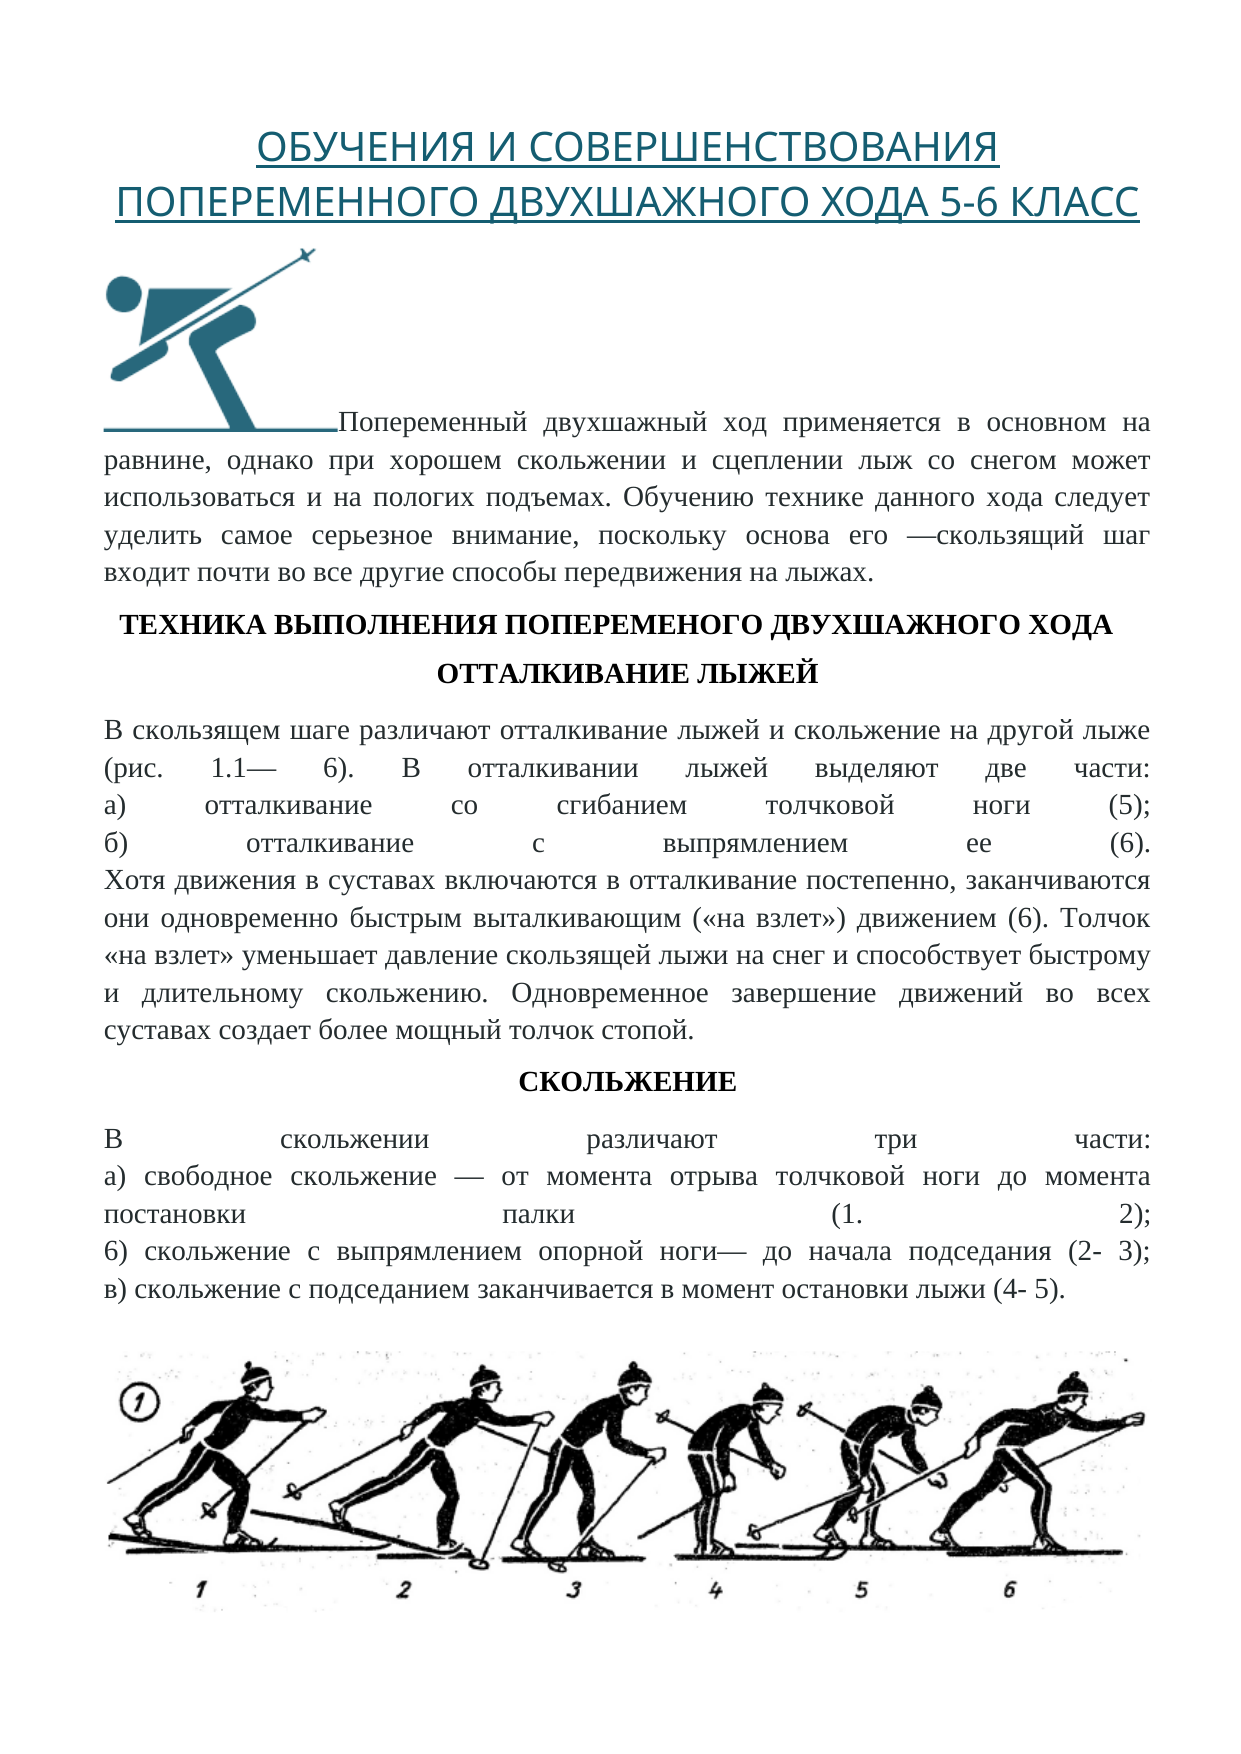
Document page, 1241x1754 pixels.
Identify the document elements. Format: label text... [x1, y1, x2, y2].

text ТЕХНИКА ВЫПОЛНЕНИЯ ПОПЕРЕМЕНОГО ДВУХШАЖНОГО ХОДА [119, 607, 1136, 640]
picture [103, 247, 338, 432]
picture [103, 1323, 1152, 1625]
text ОБУЧЕНИЯ И СОВЕРШЕНСТВОВАНИЯ ПОПЕРЕМЕННОГО ДВУХШАЖНОГО ХОДА 5-6 КЛАСС [103, 118, 1152, 229]
text В скользящем шаге различают отталкивание лыжей и скольжение на другой лыже (рис. 1.1— 6). В отталкивании лыжей выделяют две части: а) отталкивание со сгибанием толчковой ноги (5); б) отталкивание с выпрямлением ее (6). Хотя движения в суставах включаются в отталкивание постепенно, заканчиваются они одновременно быстрым выталкивающим («на взлет») движением (6). Толчок «на взлет» уменьшает давление скользящей лыжи на снег и способствует быстрому и длительному скольжению. Одновременное завершение движений во всех суставах создает более мощный толчок стопой. [103, 708, 1152, 1046]
text В скольжении различают три части: а) свободное скольжение — от момента отрыва толчковой ноги до момента постановки палки (1. 2); 6) скольжение с выпрямлением опорной ноги— до начала подседания (2- 3); в) скольжение с подседанием заканчивается в момент остановки лыжи (4- 5). [103, 1117, 1152, 1304]
text ОТТАЛКИВАНИЕ ЛЫЖЕЙ [119, 656, 1136, 689]
text Попеременный двухшажный ход применяется в основном на равнине, однако при хорошем скольжении и сцеплении лыж со снегом может использоваться и на пологих подъемах. Обучению технике данного хода следует уделить самое серьезное внимание, поскольку основа его —скользящий шаг входит почти во все другие способы передвижения на лыжах. [103, 247, 1152, 588]
text СКОЛЬЖЕНИЕ [119, 1064, 1136, 1098]
